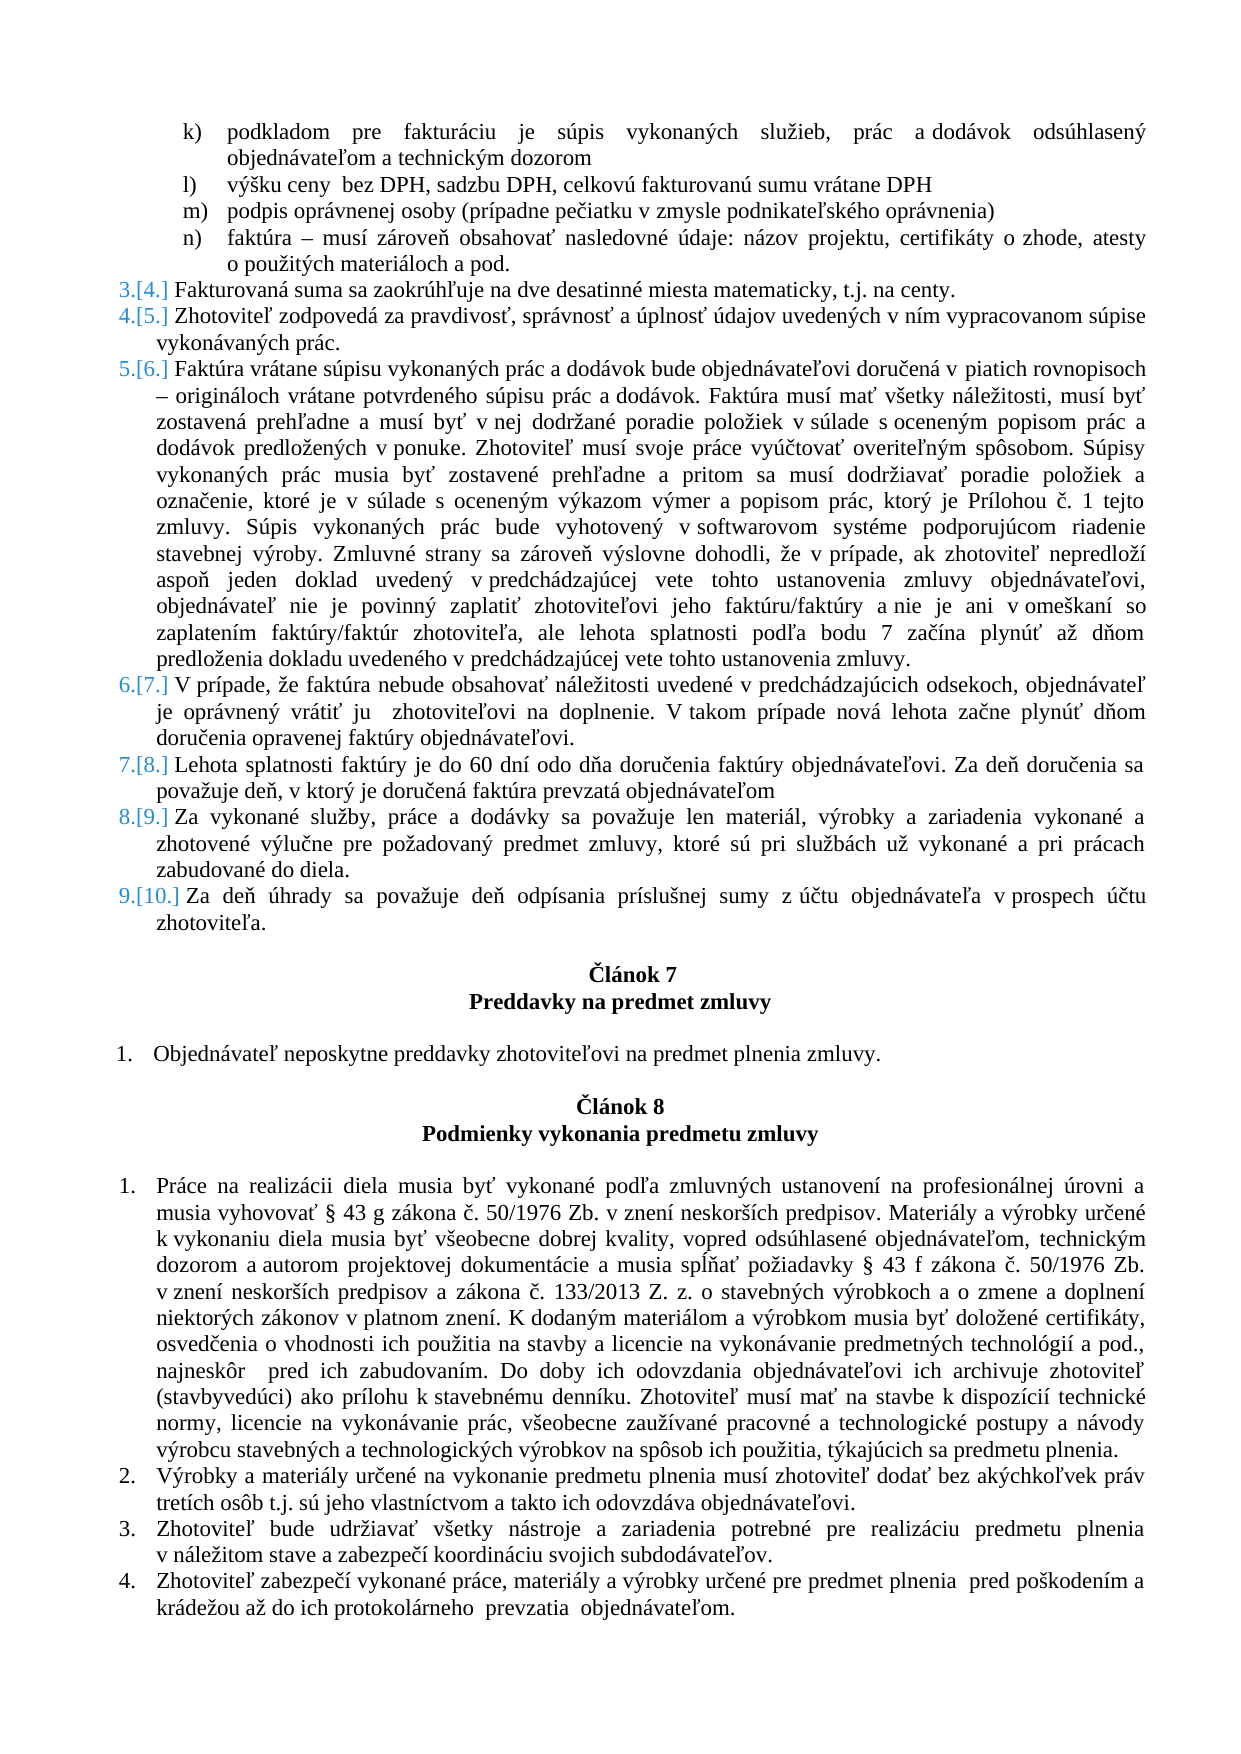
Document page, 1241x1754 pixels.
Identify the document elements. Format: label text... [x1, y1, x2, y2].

list podkladom pre fakturáciu je súpis vykonaných služieb, prác a dodávok odsúhlasený objednávateľom a technickým dozorom [183, 118, 1146, 171]
list Práce na realizácii diela musia byť vykonané podľa zmluvných ustanovení na profesionálnej úrovni a musia vyhovovať § 43 g zákona č. 50/1976 Zb. v znení neskorších predpisov. Materiály a výrobky určené k vykonaniu diela musia byť všeobecne dobrej kvality, vopred odsúhlasené objednávateľom, technickým dozorom a autorom projektovej dokumentácie a musia spĺňať požiadavky § 43 f zákona č. 50/1976 Zb. v znení neskorších predpisov a zákona č. 133/2013 Z. z. o stavebných výrobkoch a o zmene a doplnení niektorých zákonov v platnom znení. K dodaným materiálom a výrobkom musia byť doložené certifikáty, osvedčenia o vhodnosti ich použitia na stavby a licencie na vykonávanie predmetných technológií a pod., najneskôr pred ich zabudovaním. Do doby ich odovzdania objednávateľovi ich archivuje zhotoviteľ (stavbyvedúci) ako prílohu k stavebnému denníku. Zhotoviteľ musí mať na stavbe k dispozícií technické normy, licencie na vykonávanie prác, všeobecne zaužívané pracovné a technologické postupy a návody výrobcu stavebných a technologických výrobkov na spôsob ich použitia, týkajúcich sa predmetu plnenia. [119, 1172, 1146, 1462]
list Výrobky a materiály určené na vykonanie predmetu plnenia musí zhotoviteľ dodať bez akýchkoľvek práv tretích osôb t.j. sú jeho vlastníctvom a takto ich odovzdáva objednávateľovi. [119, 1462, 1146, 1515]
text Podmienky vykonania predmetu zmluvy [94, 1119, 1146, 1146]
text Článok 7 [119, 961, 1146, 988]
text Preddavky na predmet zmluvy [94, 988, 1146, 1014]
list Zhotoviteľ zodpovedá za pravdivosť, správnosť a úplnosť údajov uvedených v ním vypracovanom súpise vykonávaných prác. [119, 303, 1146, 355]
list podpis oprávnenej osoby (prípadne pečiatku v zmysle podnikateľského oprávnenia) [183, 197, 1146, 223]
list výšku ceny bez DPH, sadzbu DPH, celkovú fakturovanú sumu vrátane DPH [183, 171, 1146, 197]
list V prípade, že faktúra nebude obsahovať náležitosti uvedené v predchádzajúcich odsekoch, objednávateľ je oprávnený vrátiť ju zhotoviteľovi na doplnenie. V takom prípade nová lehota začne plynúť dňom doručenia opravenej faktúry objednávateľovi. [119, 672, 1146, 751]
text Článok 8 [94, 1093, 1146, 1119]
list Za vykonané služby, práce a dodávky sa považuje len materiál, výrobky a zariadenia vykonané a zhotovené výlučne pre požadovaný predmet zmluvy, ktoré sú pri službách už vykonané a pri prácach zabudované do diela. [119, 803, 1146, 882]
list Objednávateľ neposkytne preddavky zhotoviteľovi na predmet plnenia zmluvy. [116, 1041, 1146, 1067]
list Zhotoviteľ bude udržiavať všetky nástroje a zariadenia potrebné pre realizáciu predmetu plnenia v náležitom stave a zabezpečí koordináciu svojich subdodávateľov. [119, 1515, 1146, 1568]
list Lehota splatnosti faktúry je do 60 dní odo dňa doručenia faktúry objednávateľovi. Za deň doručenia sa považuje deň, v ktorý je doručená faktúra prevzatá objednávateľom [119, 751, 1146, 803]
list Faktúra vrátane súpisu vykonaných prác a dodávok bude objednávateľovi doručená v piatich rovnopisoch – origináloch vrátane potvrdeného súpisu prác a dodávok. Faktúra musí mať všetky náležitosti, musí byť zostavená prehľadne a musí byť v nej dodržané poradie položiek v súlade s oceneným popisom prác a dodávok predložených v ponuke. Zhotoviteľ musí svoje práce vyúčtovať overiteľným spôsobom. Súpisy vykonaných prác musia byť zostavené prehľadne a pritom sa musí dodržiavať poradie položiek a označenie, ktoré je v súlade s oceneným výkazom výmer a popisom prác, ktorý je Prílohou č. 1 tejto zmluvy. Súpis vykonaných prác bude vyhotovený v softwarovom systéme podporujúcom riadenie stavebnej výroby. Zmluvné strany sa zároveň výslovne dohodli, že v prípade, ak zhotoviteľ nepredloží aspoň jeden doklad uvedený v predchádzajúcej vete tohto ustanovenia zmluvy objednávateľovi, objednávateľ nie je povinný zaplatiť zhotoviteľovi jeho faktúru/faktúry a nie je ani v omeškaní so zaplatením faktúry/faktúr zhotoviteľa, ale lehota splatnosti podľa bodu 7 začína plynúť až dňom predloženia dokladu uvedeného v predchádzajúcej vete tohto ustanovenia zmluvy. [119, 355, 1146, 672]
list faktúra – musí zároveň obsahovať nasledovné údaje: názov projektu, certifikáty o zhode, atesty o použitých materiáloch a pod. [183, 223, 1146, 276]
list Za deň úhrady sa považuje deň odpísania príslušnej sumy z účtu objednávateľa v prospech účtu zhotoviteľa. [119, 882, 1146, 935]
list Fakturovaná suma sa zaokrúhľuje na dve desatinné miesta matematicky, t.j. na centy. [119, 276, 1146, 303]
list Zhotoviteľ zabezpečí vykonané práce, materiály a výrobky určené pre predmet plnenia pred poškodením a krádežou až do ich protokolárneho prevzatia objednávateľom. [119, 1568, 1146, 1620]
